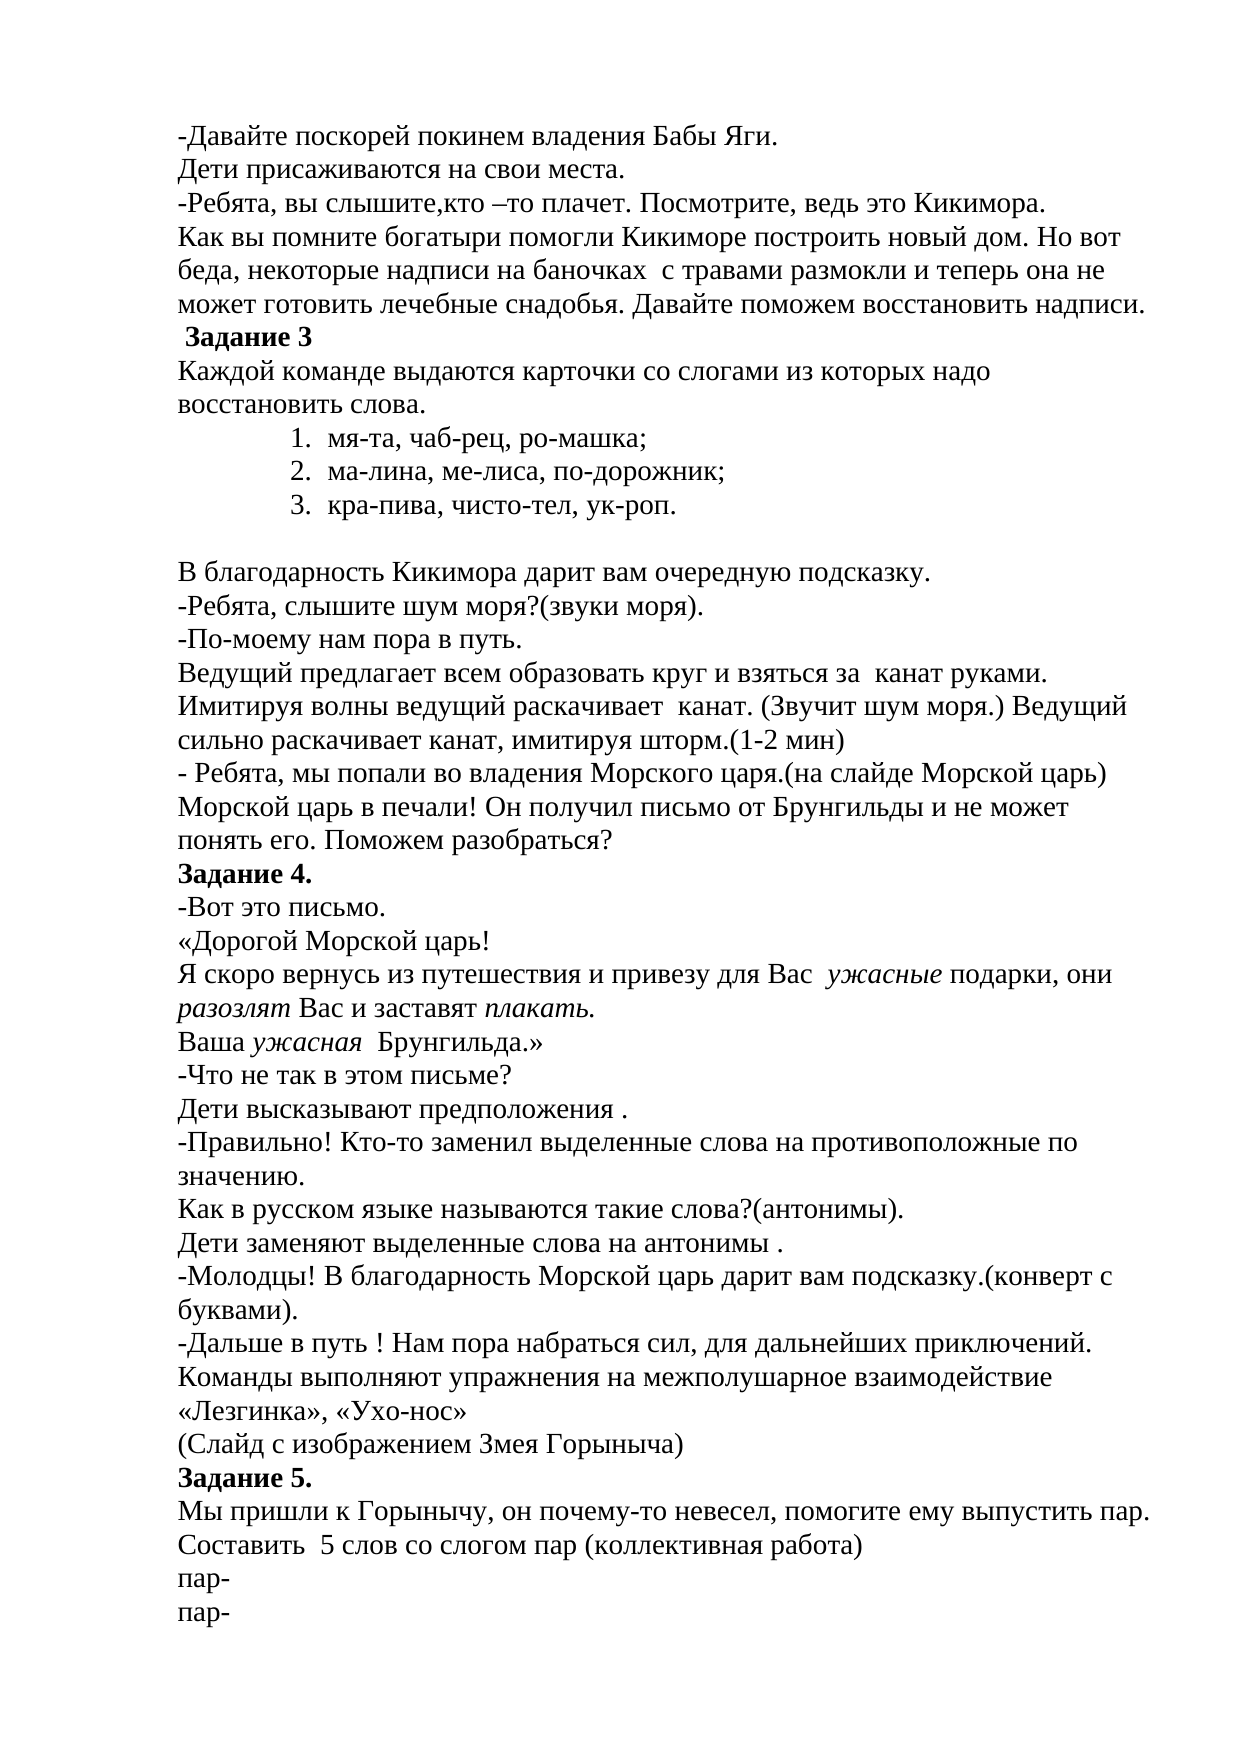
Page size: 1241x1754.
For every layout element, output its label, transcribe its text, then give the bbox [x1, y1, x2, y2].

text -Давайте поскорей покинем владения Бабы Яги. [177, 118, 1152, 152]
text -Что не так в этом письме? [177, 1057, 1152, 1091]
text «Дорогой Морской царь! [177, 923, 1152, 957]
text - Ребята, мы попали во владения Морского царя.(на слайде Морской царь) [177, 755, 1152, 789]
text Задание 4. [177, 856, 1152, 889]
text Дети заменяют выделенные слова на антонимы . [177, 1225, 1152, 1258]
text пар- [177, 1594, 1152, 1627]
text Команды выполняют упражнения на межполушарное взаимодействие «Лезгинка», «Ухо-нос» [177, 1359, 1152, 1426]
text Мы пришли к Горынычу, он почему-то невесел, помогите ему выпустить пар. [177, 1493, 1152, 1527]
text -Дальше в путь ! Нам пора набраться сил, для дальнейших приключений. [177, 1326, 1152, 1359]
text Я скоро вернусь из путешествия и привезу для Вас ужасные подарки, они разозлят Вас и заставят плакать. [177, 957, 1152, 1024]
text Ведущий предлагает всем образовать круг и взяться за канат руками. Имитируя волны ведущий раскачивает канат. (Звучит шум моря.) Ведущий сильно раскачивает канат, имитируя шторм.(1-2 мин) [177, 655, 1152, 755]
text -Ребята, вы слышите,кто –то плачет. Посмотрите, ведь это Кикимора. [177, 185, 1152, 219]
list кра-пива, чисто-тел, ук-роп. [290, 487, 1152, 521]
text -Вот это письмо. [177, 889, 1152, 923]
text Морской царь в печали! Он получил письмо от Брунгильды и не может понять его. Поможем разобраться? [177, 789, 1152, 856]
text Составить 5 слов со слогом пар (коллективная работа) [177, 1527, 1152, 1560]
text -Ребята, слышите шум моря?(звуки моря). [177, 588, 1152, 621]
text Дети высказывают предположения . [177, 1091, 1152, 1124]
text -По-моему нам пора в путь. [177, 621, 1152, 655]
text В благодарность Кикимора дарит вам очередную подсказку. [177, 554, 1152, 588]
text (Слайд с изображением Змея Горыныча) [177, 1426, 1152, 1460]
text Задание 3 [177, 319, 1152, 353]
text Как в русском языке называются такие слова?(антонимы). [177, 1191, 1152, 1225]
text Дети присаживаются на свои места. [177, 152, 1152, 185]
list мя-та, чаб-рец, ро-машка; [290, 420, 1152, 453]
text -Молодцы! В благодарность Морской царь дарит вам подсказку.(конверт с буквами). [177, 1258, 1152, 1326]
text Ваша ужасная Брунгильда.» [177, 1024, 1152, 1057]
list ма-лина, ме-лиса, по-дорожник; [290, 453, 1152, 487]
text Задание 5. [177, 1460, 1152, 1493]
text Каждой команде выдаются карточки со слогами из которых надо восстановить слова. [177, 353, 1152, 420]
text пар- [177, 1560, 1152, 1594]
text Как вы помните богатыри помогли Кикиморе построить новый дом. Но вот беда, некоторые надписи на баночках с травами размокли и теперь она не может готовить лечебные снадобья. Давайте поможем восстановить надписи. [177, 219, 1152, 319]
text -Правильно! Кто-то заменил выделенные слова на противоположные по значению. [177, 1124, 1152, 1191]
